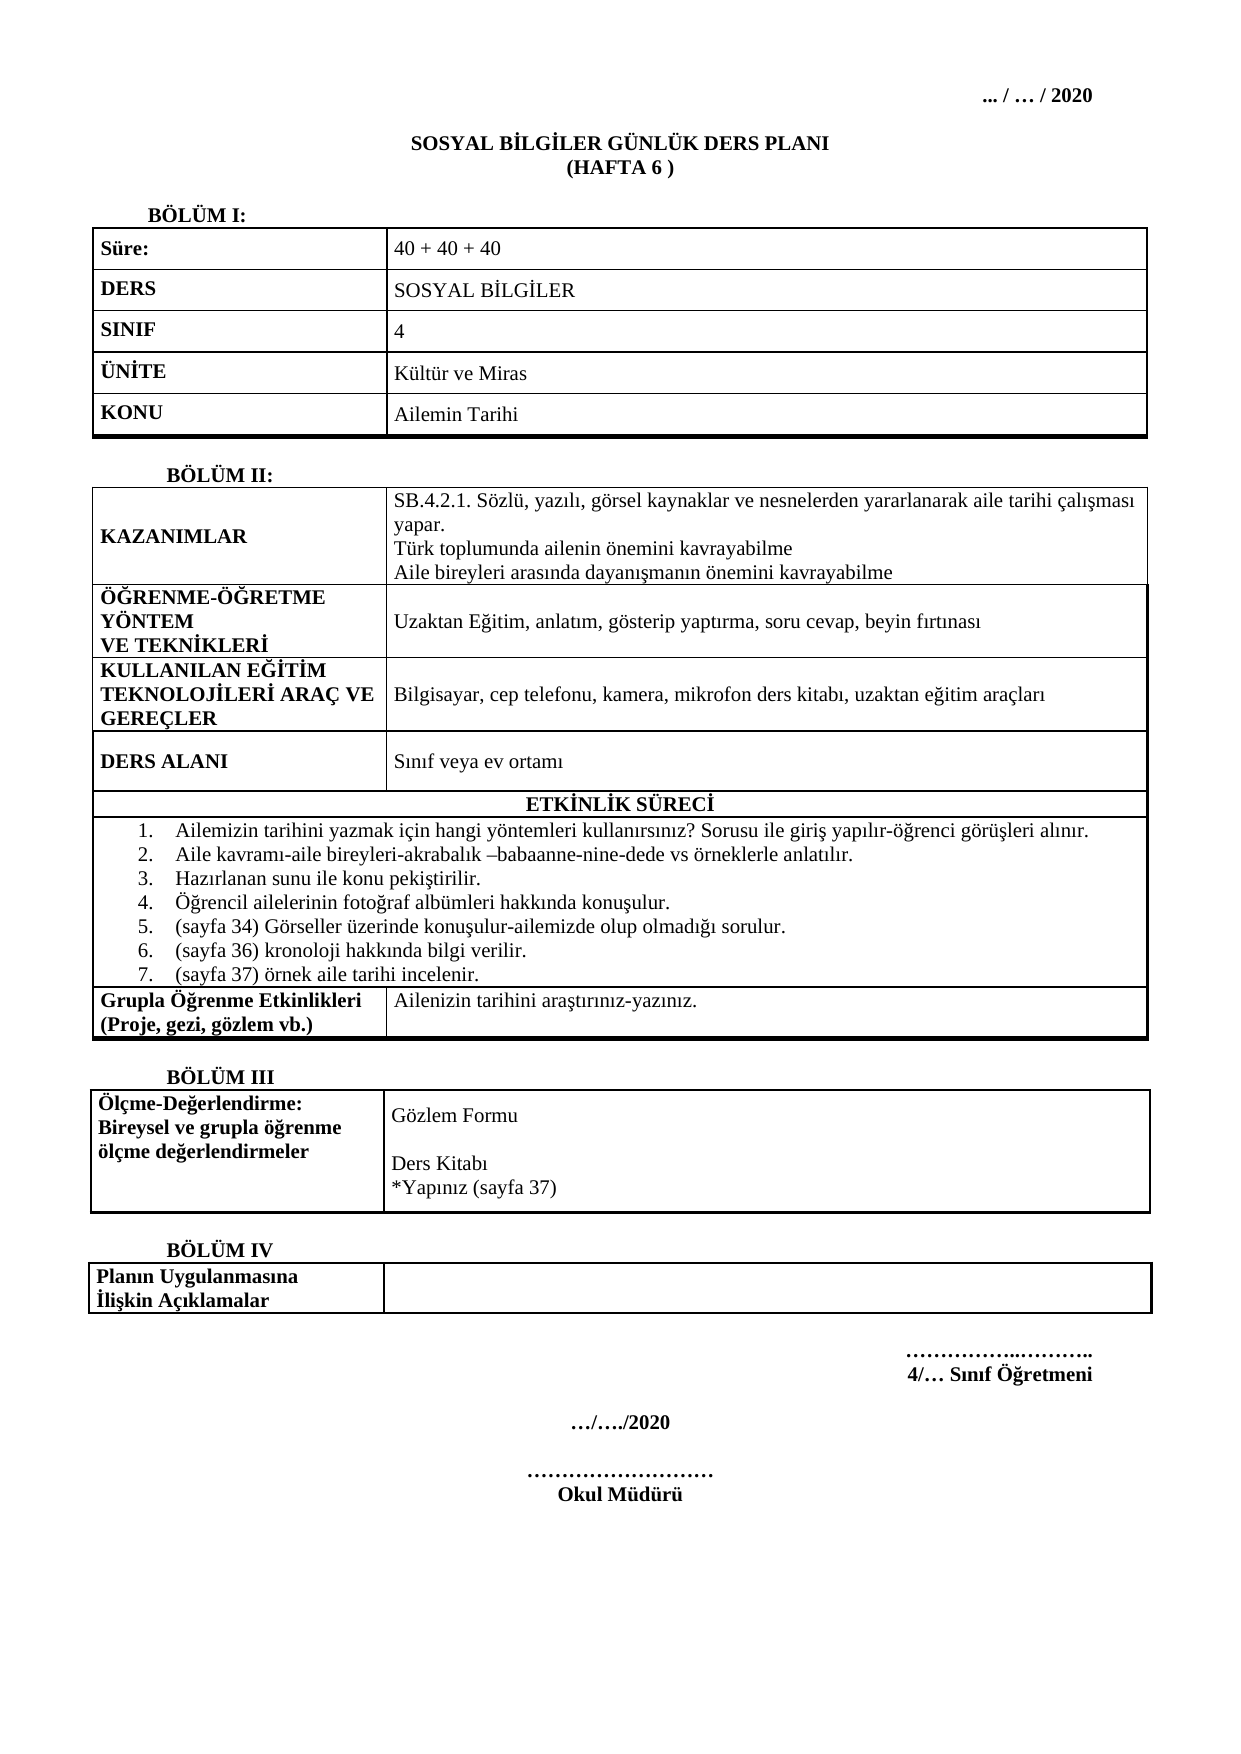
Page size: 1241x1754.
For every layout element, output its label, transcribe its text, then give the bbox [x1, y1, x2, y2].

text ... / … / 2020 [148, 83, 1092, 107]
table_header 40 + 40 + 40 [388, 229, 1146, 268]
subtitle BÖLÜM III [148, 1065, 1092, 1089]
table_header [385, 1264, 1150, 1312]
table_cell Ailenizin tarihini araştırınız-yazınız. [387, 988, 1146, 1036]
table_cell Ailemin Tarihi [388, 394, 1146, 434]
table_cell ÖĞRENME-ÖĞRETME YÖNTEM VE TEKNİKLERİ [93, 585, 386, 657]
text BÖLÜM I: [148, 203, 1092, 227]
table_cell Kültür ve Miras [388, 353, 1146, 392]
table_cell DERS [94, 270, 386, 310]
text Okul Müdürü [148, 1482, 1092, 1506]
table_cell Uzaktan Eğitim, anlatım, gösterip yaptırma, soru cevap, beyin fırtınası [387, 585, 1146, 657]
text SOSYAL BİLGİLER GÜNLÜK DERS PLANI [148, 131, 1092, 155]
table_cell Sınıf veya ev ortamı [387, 732, 1146, 790]
table_cell SOSYAL BİLGİLER [388, 270, 1146, 310]
table_cell 4 [388, 311, 1146, 351]
subtitle BÖLÜM IV [148, 1238, 1092, 1262]
table_cell Ailemizin tarihini yazmak için hangi yöntemleri kullanırsınız? Sorusu ile giriş yapılır-öğrenci görüşleri alınır. Aile kavramı-aile bireyleri-akrabalık –babaanne-nine-dede vs örneklerle anlatılır. Hazırlanan sunu ile konu pekiştirilir. Öğrencil ailelerinin fotoğraf albümleri hakkında konuşulur. (sayfa 34) Görseller üzerinde konuşulur-ailemizde olup olmadığı sorulur. (sayfa 36) kronoloji hakkında bilgi verilir. (sayfa 37) örnek aile tarihi incelenir. [94, 818, 1146, 986]
table_cell ETKİNLİK SÜRECİ [94, 792, 1146, 816]
text BÖLÜM II: [148, 463, 1092, 487]
table_header Gözlem Formu Ders Kitabı *Yapınız (sayfa 37) [385, 1091, 1149, 1211]
text 4/… Sınıf Öğretmeni [148, 1362, 1092, 1386]
table_header Ölçme-Değerlendirme: Bireysel ve grupla öğrenme ölçme değerlendirmeler [92, 1091, 383, 1211]
text ……………………… [148, 1458, 1092, 1482]
table_cell KONU [94, 394, 386, 434]
table_cell KULLANILAN EĞİTİM TEKNOLOJİLERİ ARAÇ VE GEREÇLER [93, 658, 386, 730]
table_header KAZANIMLAR [93, 488, 386, 584]
text …/…./2020 [148, 1410, 1092, 1434]
table_cell Bilgisayar, cep telefonu, kamera, mikrofon ders kitabı, uzaktan eğitim araçları [387, 658, 1146, 730]
text (HAFTA 6 ) [148, 155, 1092, 179]
table_cell SINIF [94, 311, 386, 351]
table_header SB.4.2.1. Sözlü, yazılı, görsel kaynaklar ve nesnelerden yararlanarak aile tarihi çalışması yapar. Türk toplumunda ailenin önemini kavrayabilme Aile bireyleri arasında dayanışmanın önemini kavrayabilme [387, 488, 1147, 584]
table_header Süre: [94, 229, 386, 268]
table_header Planın Uygulanmasına İlişkin Açıklamalar [90, 1264, 383, 1312]
table_cell Grupla Öğrenme Etkinlikleri (Proje, gezi, gözlem vb.) [94, 988, 386, 1036]
table_cell ÜNİTE [94, 353, 386, 392]
text ……………..……….. [148, 1338, 1092, 1362]
table_cell DERS ALANI [94, 732, 386, 790]
